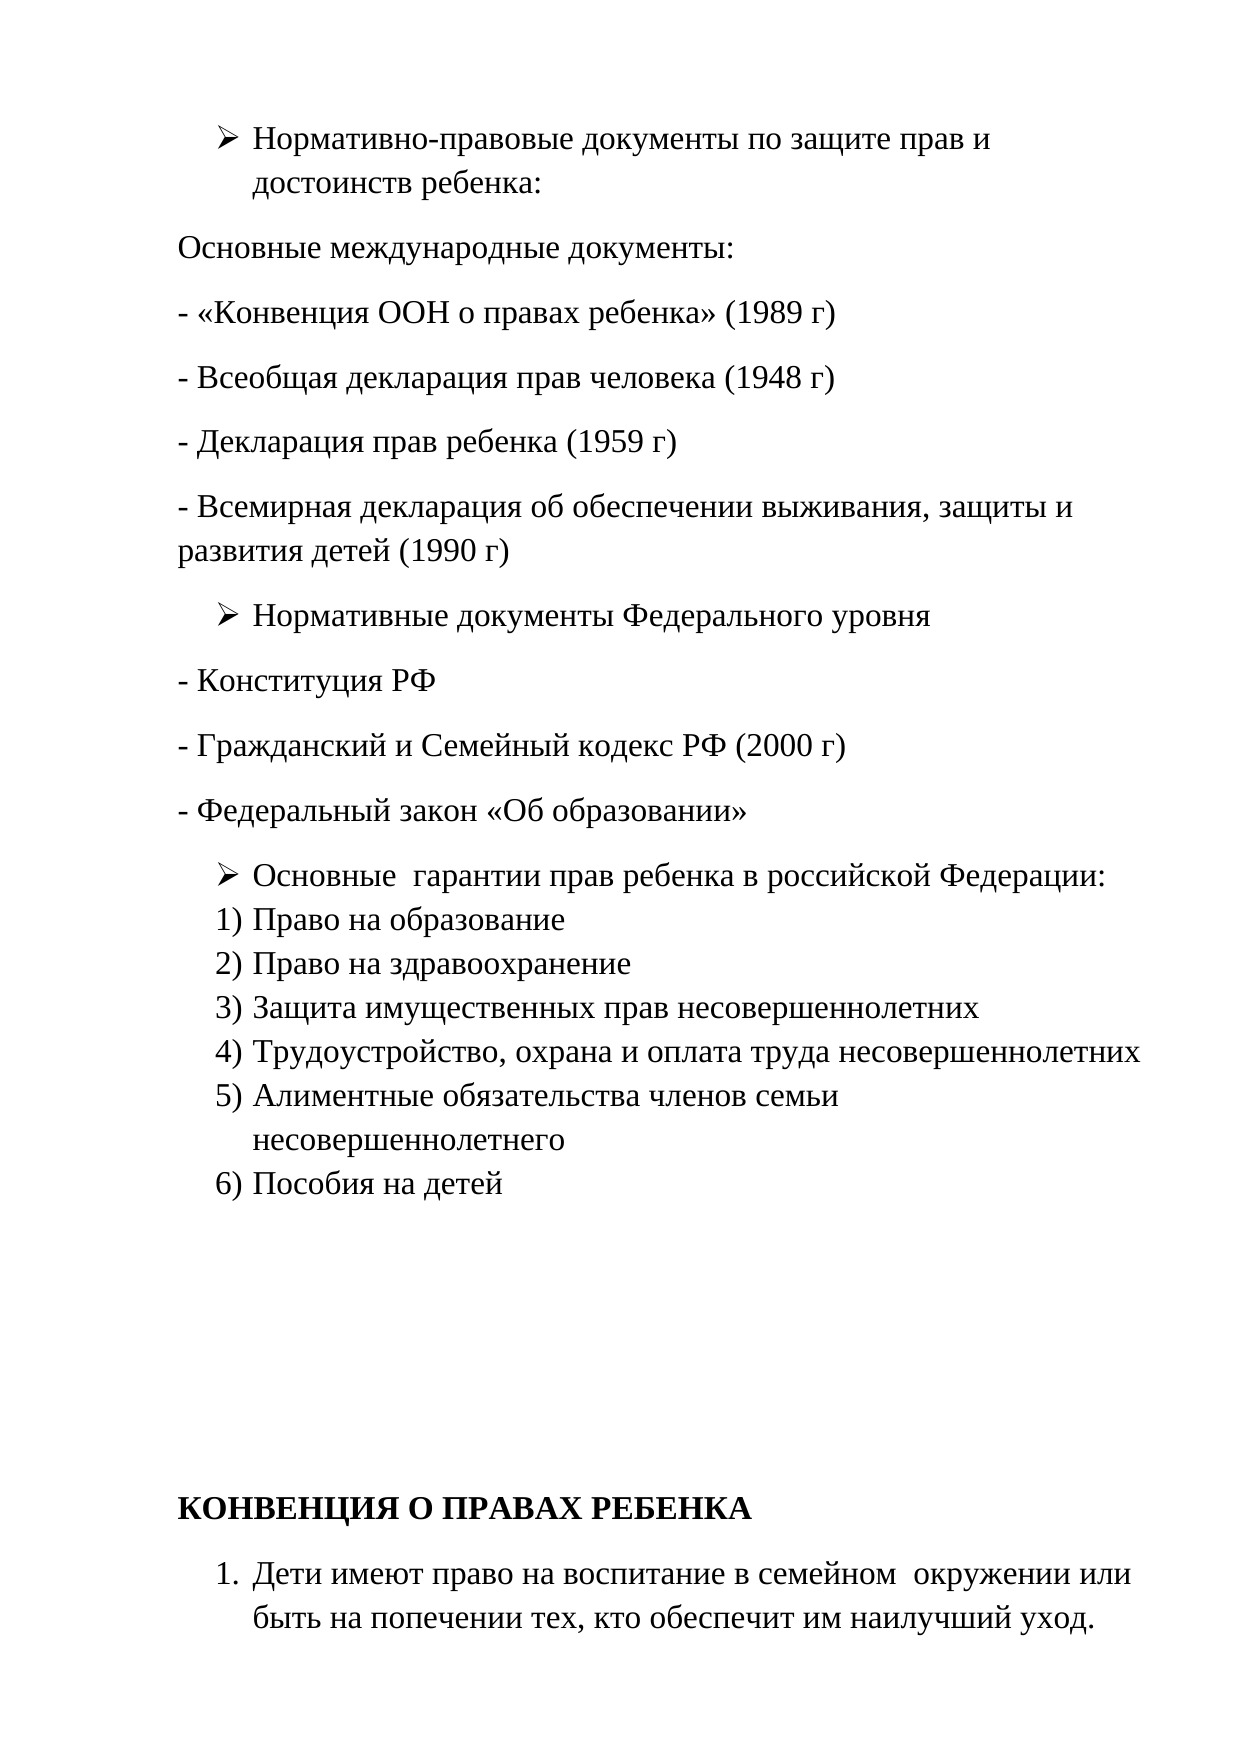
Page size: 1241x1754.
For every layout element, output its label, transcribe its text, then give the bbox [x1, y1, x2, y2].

list Нормативные документы Федерального уровня [215, 596, 1152, 634]
list Право на здравоохранение [215, 943, 1152, 982]
list Основные гарантии прав ребенка в российской Федерации: [215, 855, 1152, 893]
text - Всеобщая декларация прав человека (1948 г) [177, 357, 1152, 395]
text - Конституция РФ [177, 661, 1152, 699]
list Право на образование [215, 899, 1152, 938]
list Пособия на детей [215, 1164, 1152, 1202]
text - «Конвенция ООН о правах ребенка» (1989 г) [177, 292, 1152, 330]
text - Декларация прав ребенка (1959 г) [177, 422, 1152, 460]
text - Гражданский и Семейный кодекс РФ (2000 г) [177, 725, 1152, 764]
list Трудоустройство, охрана и оплата труда несовершеннолетних [215, 1031, 1152, 1070]
list Дети имеют право на воспитание в семейном окружении или быть на попечении тех, кто обеспечит им наилучший уход. [215, 1553, 1152, 1635]
list Защита имущественных прав несовершеннолетних [215, 987, 1152, 1026]
text - Федеральный закон «Об образовании» [177, 790, 1152, 829]
text Основные международные документы: [177, 227, 1152, 265]
text КОНВЕНЦИЯ О ПРАВАХ РЕБЕНКА [177, 1488, 1152, 1526]
text - Всемирная декларация об обеспечении выживания, защиты и развития детей (1990 г) [177, 487, 1152, 569]
list Нормативно-правовые документы по защите прав и достоинств ребенка: [215, 118, 1152, 201]
list Алиментные обязательства членов семьи несовершеннолетнего [215, 1076, 1152, 1158]
